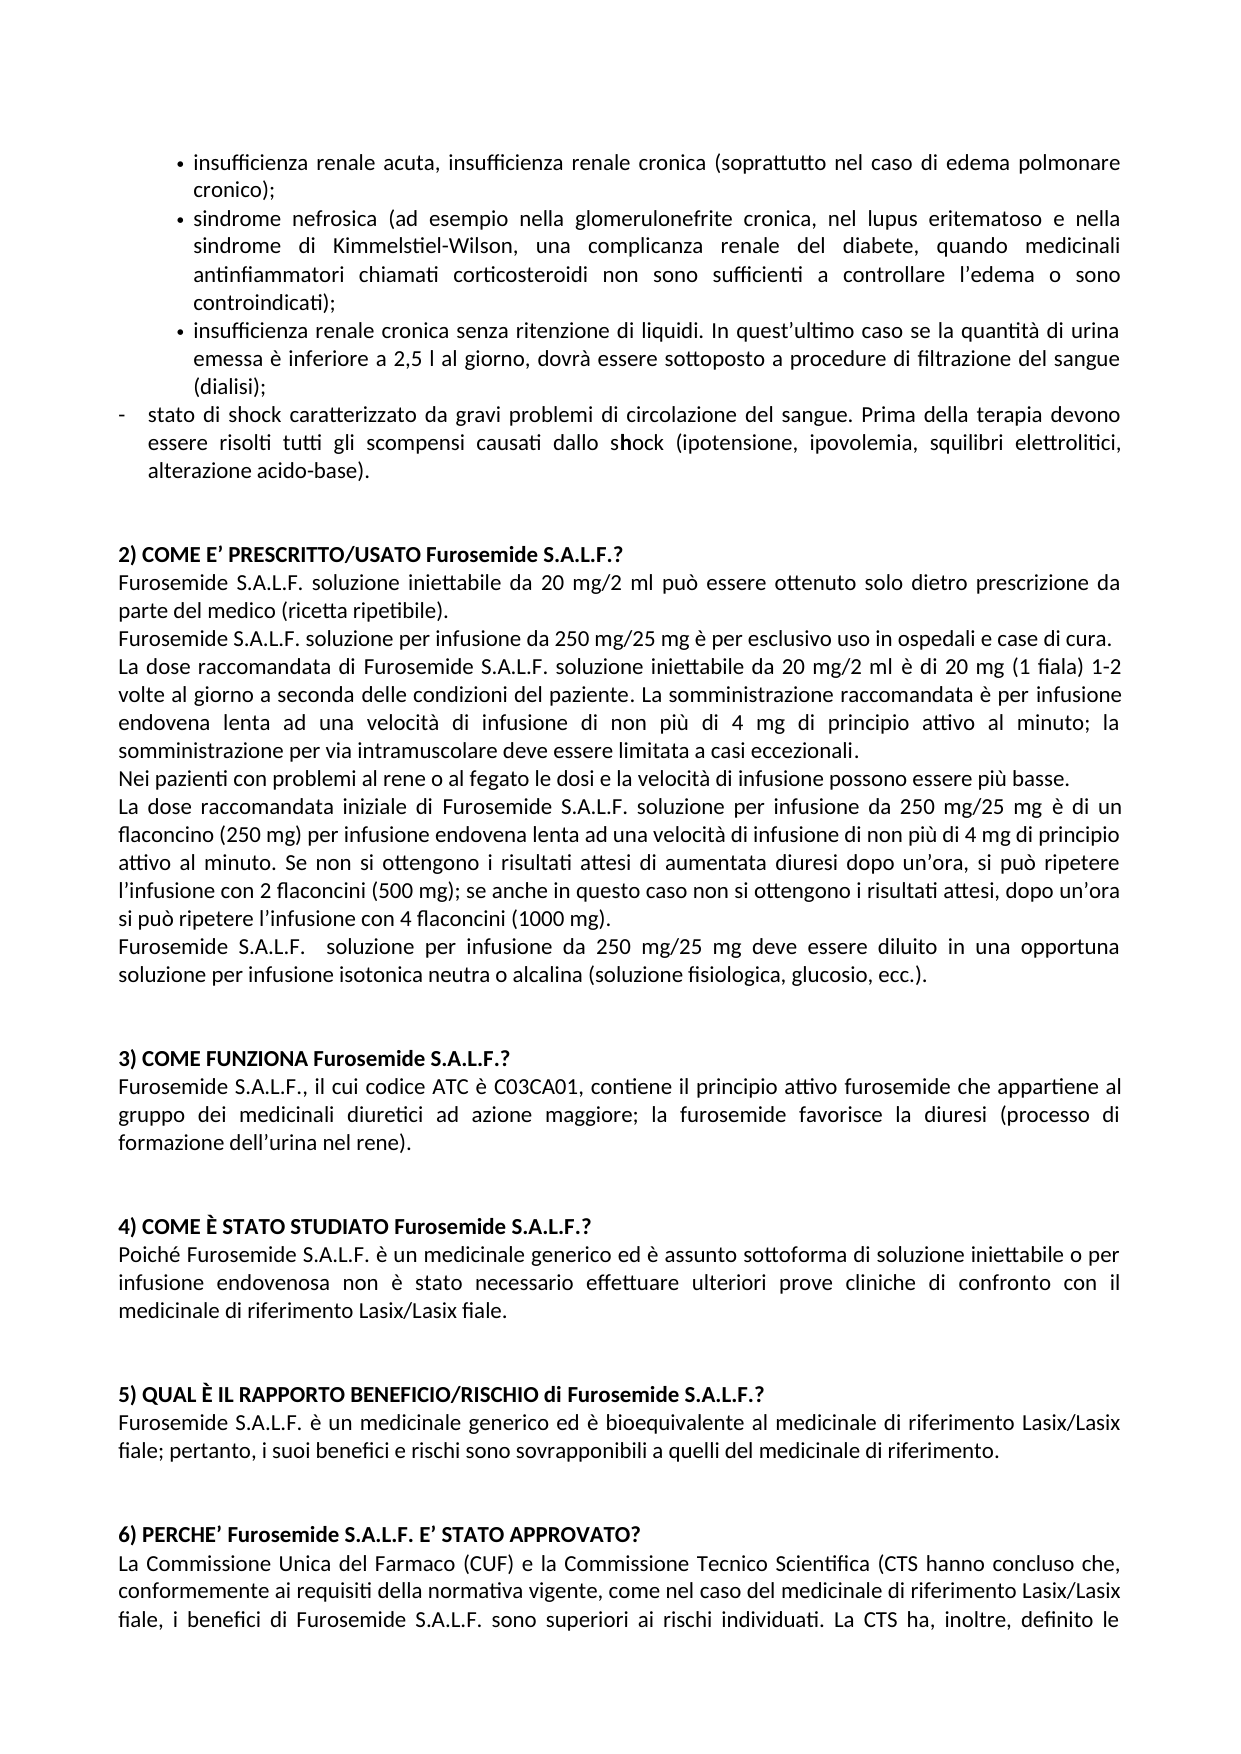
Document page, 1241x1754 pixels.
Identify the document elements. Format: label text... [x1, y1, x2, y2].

text Furosemide S.A.L.F. soluzione iniettabile da 20 mg/2 ml può essere ottenuto solo dietro prescrizione da parte del medico (ricetta ripetibile). [118, 568, 1122, 624]
text Poiché Furosemide S.A.L.F. è un medicinale generico ed è assunto sottoforma di soluzione iniettabile o per infusione endovenosa non è stato necessario effettuare ulteriori prove cliniche di confronto con il medicinale di riferimento Lasix/Lasix fiale. [118, 1240, 1122, 1324]
text Nei pazienti con problemi al rene o al fegato le dosi e la velocità di infusione possono essere più basse. [118, 764, 1122, 792]
text 4) COME È STATO STUDIATO Furosemide S.A.L.F.? [118, 1212, 1122, 1240]
text La dose raccomandata iniziale di Furosemide S.A.L.F. soluzione per infusione da 250 mg/25 mg è di un flaconcino (250 mg) per infusione endovena lenta ad una velocità di infusione di non più di 4 mg di principio attivo al minuto. Se non si ottengono i risultati attesi di aumentata diuresi dopo un’ora, si può ripetere l’infusione con 2 flaconcini (500 mg); se anche in questo caso non si ottengono i risultati attesi, dopo un’ora si può ripetere l’infusione con 4 flaconcini (1000 mg). [118, 792, 1122, 932]
list stato di shock caratterizzato da gravi problemi di circolazione del sangue. Prima della terapia devono essere risolti tutti gli scompensi causati dallo shock (ipotensione, ipovolemia, squilibri elettrolitici, alterazione acido-base). [118, 400, 1122, 484]
text Furosemide S.A.L.F. soluzione per infusione da 250 mg/25 mg è per esclusivo uso in ospedali e case di cura. [118, 624, 1122, 652]
text Furosemide S.A.L.F. è un medicinale generico ed è bioequivalente al medicinale di riferimento Lasix/Lasix fiale; pertanto, i suoi benefici e rischi sono sovrapponibili a quelli del medicinale di riferimento. [118, 1408, 1122, 1464]
text 3) COME FUNZIONA Furosemide S.A.L.F.? [118, 1044, 1122, 1072]
text Furosemide S.A.L.F. soluzione per infusione da 250 mg/25 mg deve essere diluito in una opportuna soluzione per infusione isotonica neutra o alcalina (soluzione fisiologica, glucosio, ecc.). [118, 932, 1122, 988]
list insufficienza renale acuta, insufficienza renale cronica (soprattutto nel caso di edema polmonare cronico); [177, 148, 1122, 204]
list insufficienza renale cronica senza ritenzione di liquidi. In quest’ultimo caso se la quantità di urina emessa è inferiore a 2,5 l al giorno, dovrà essere sottoposto a procedure di filtrazione del sangue (dialisi); [177, 316, 1122, 400]
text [118, 1549, 1122, 1633]
text 2) COME E’ PRESCRITTO/USATO Furosemide S.A.L.F.? [118, 540, 1122, 568]
text Furosemide S.A.L.F., il cui codice ATC è C03CA01, contiene il principio attivo furosemide che appartiene al gruppo dei medicinali diuretici ad azione maggiore; la furosemide favorisce la diuresi (processo di formazione dell’urina nel rene). [118, 1072, 1122, 1156]
list sindrome nefrosica (ad esempio nella glomerulonefrite cronica, nel lupus eritematoso e nella sindrome di Kimmelstiel-Wilson, una complicanza renale del diabete, quando medicinali antinfiammatori chiamati corticosteroidi non sono sufficienti a controllare l’edema o sono controindicati); [177, 204, 1122, 316]
text 5) QUAL È IL RAPPORTO BENEFICIO/RISCHIO di Furosemide S.A.L.F.? [118, 1381, 1122, 1408]
text La dose raccomandata di Furosemide S.A.L.F. soluzione iniettabile da 20 mg/2 ml è di 20 mg (1 fiala) 1-2 volte al giorno a seconda delle condizioni del paziente. La somministrazione raccomandata è per infusione endovena lenta ad una velocità di infusione di non più di 4 mg di principio attivo al minuto; la somministrazione per via intramuscolare deve essere limitata a casi eccezionali. [118, 652, 1122, 764]
text 6) PERCHE’ Furosemide S.A.L.F. E’ STATO APPROVATO? [118, 1521, 1122, 1549]
